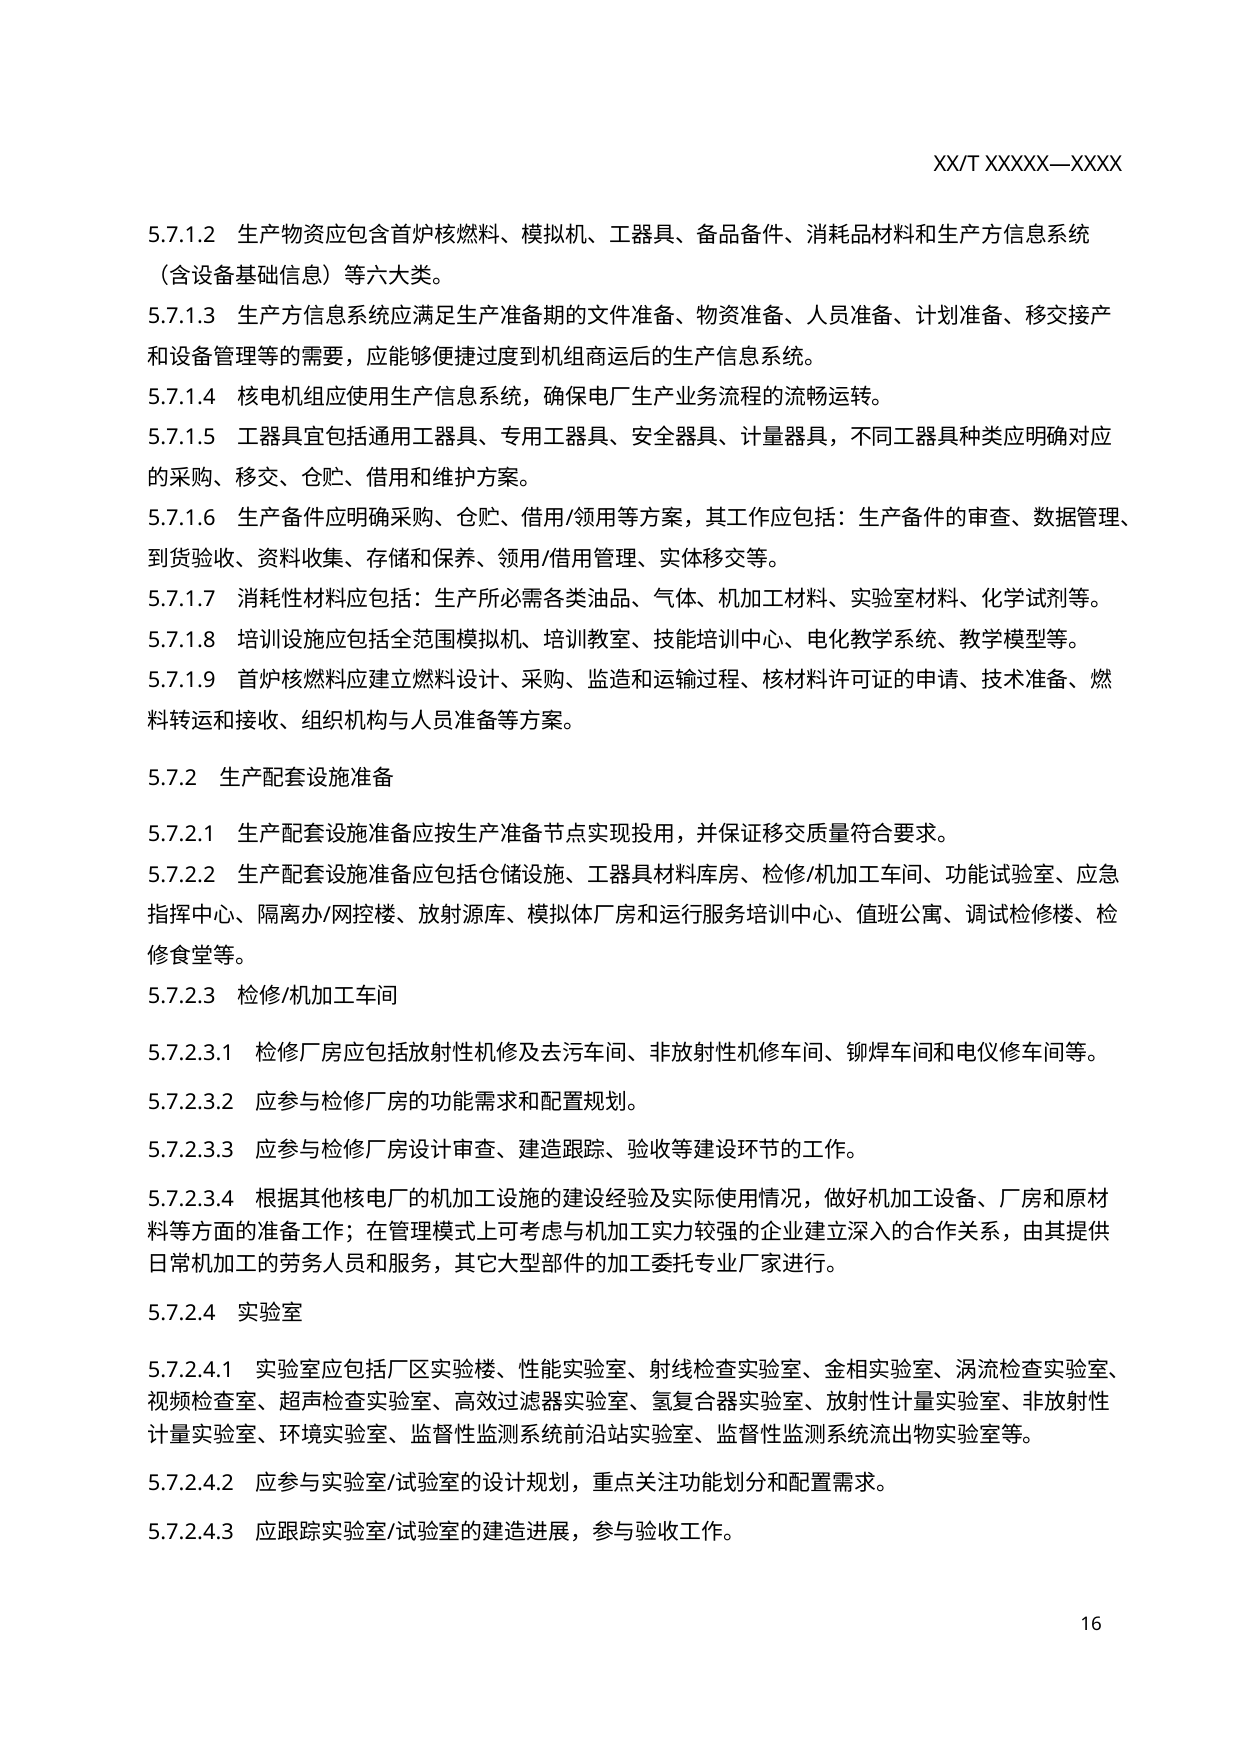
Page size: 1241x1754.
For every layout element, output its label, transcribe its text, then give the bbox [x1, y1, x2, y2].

text 应参与检修厂房设计审查、建造跟踪、验收等建设环节的工作。 [148, 1132, 1122, 1165]
list 生产备件应明确采购、仓贮、借用/领用等方案，其工作应包括：生产备件的审查、数据管理、到货验收、资料收集、存储和保养、领用/借用管理、实体移交等。 [148, 500, 1122, 573]
text 生产配套设施准备 [148, 759, 1122, 792]
list 首炉核燃料应建立燃料设计、采购、监造和运输过程、核材料许可证的申请、技术准备、燃料转运和接收、组织机构与人员准备等方案。 [148, 662, 1122, 735]
list 培训设施应包括全范围模拟机、培训教室、技能培训中心、电化教学系统、教学模型等。 [148, 622, 1122, 654]
list 工器具宜包括通用工器具、专用工器具、安全器具、计量器具，不同工器具种类应明确对应的采购、移交、仓贮、借用和维护方案。 [148, 419, 1122, 492]
list 生产配套设施准备应按生产准备节点实现投用，并保证移交质量符合要求。 [148, 816, 1122, 848]
text 实验室应包括厂区实验楼、性能实验室、射线检查实验室、金相实验室、涡流检查实验室、视频检查室、超声检查实验室、高效过滤器实验室、氢复合器实验室、放射性计量实验室、非放射性计量实验室、环境实验室、监督性监测系统前沿站实验室、监督性监测系统流出物实验室等。 [148, 1351, 1122, 1449]
list 消耗性材料应包括：生产所必需各类油品、气体、机加工材料、实验室材料、化学试剂等。 [148, 581, 1122, 614]
text 根据其他核电厂的机加工设施的建设经验及实际使用情况，做好机加工设备、厂房和原材料等方面的准备工作；在管理模式上可考虑与机加工实力较强的企业建立深入的合作关系，由其提供日常机加工的劳务人员和服务，其它大型部件的加工委托专业厂家进行。 [148, 1181, 1122, 1278]
text 检修厂房应包括放射性机修及去污车间、非放射性机修车间、铆焊车间和电仪修车间等。 [148, 1035, 1122, 1067]
text 应跟踪实验室/试验室的建造进展，参与验收工作。 [148, 1514, 1122, 1546]
list 生产物资应包含首炉核燃料、模拟机、工器具、备品备件、消耗品材料和生产方信息系统（含设备基础信息）等六大类。 [148, 217, 1122, 290]
list 实验室 [148, 1295, 1122, 1327]
list 生产方信息系统应满足生产准备期的文件准备、物资准备、人员准备、计划准备、移交接产和设备管理等的需要，应能够便捷过度到机组商运后的生产信息系统。 [148, 298, 1122, 371]
list 生产配套设施准备应包括仓储设施、工器具材料库房、检修/机加工车间、功能试验室、应急指挥中心、隔离办/网控楼、放射源库、模拟体厂房和运行服务培训中心、值班公寓、调试检修楼、检修食堂等。 [148, 856, 1122, 970]
text 应参与检修厂房的功能需求和配置规划。 [148, 1083, 1122, 1116]
text 应参与实验室/试验室的设计规划，重点关注功能划分和配置需求。 [148, 1465, 1122, 1498]
list 核电机组应使用生产信息系统，确保电厂生产业务流程的流畅运转。 [148, 379, 1122, 411]
list 检修/机加工车间 [148, 978, 1122, 1011]
